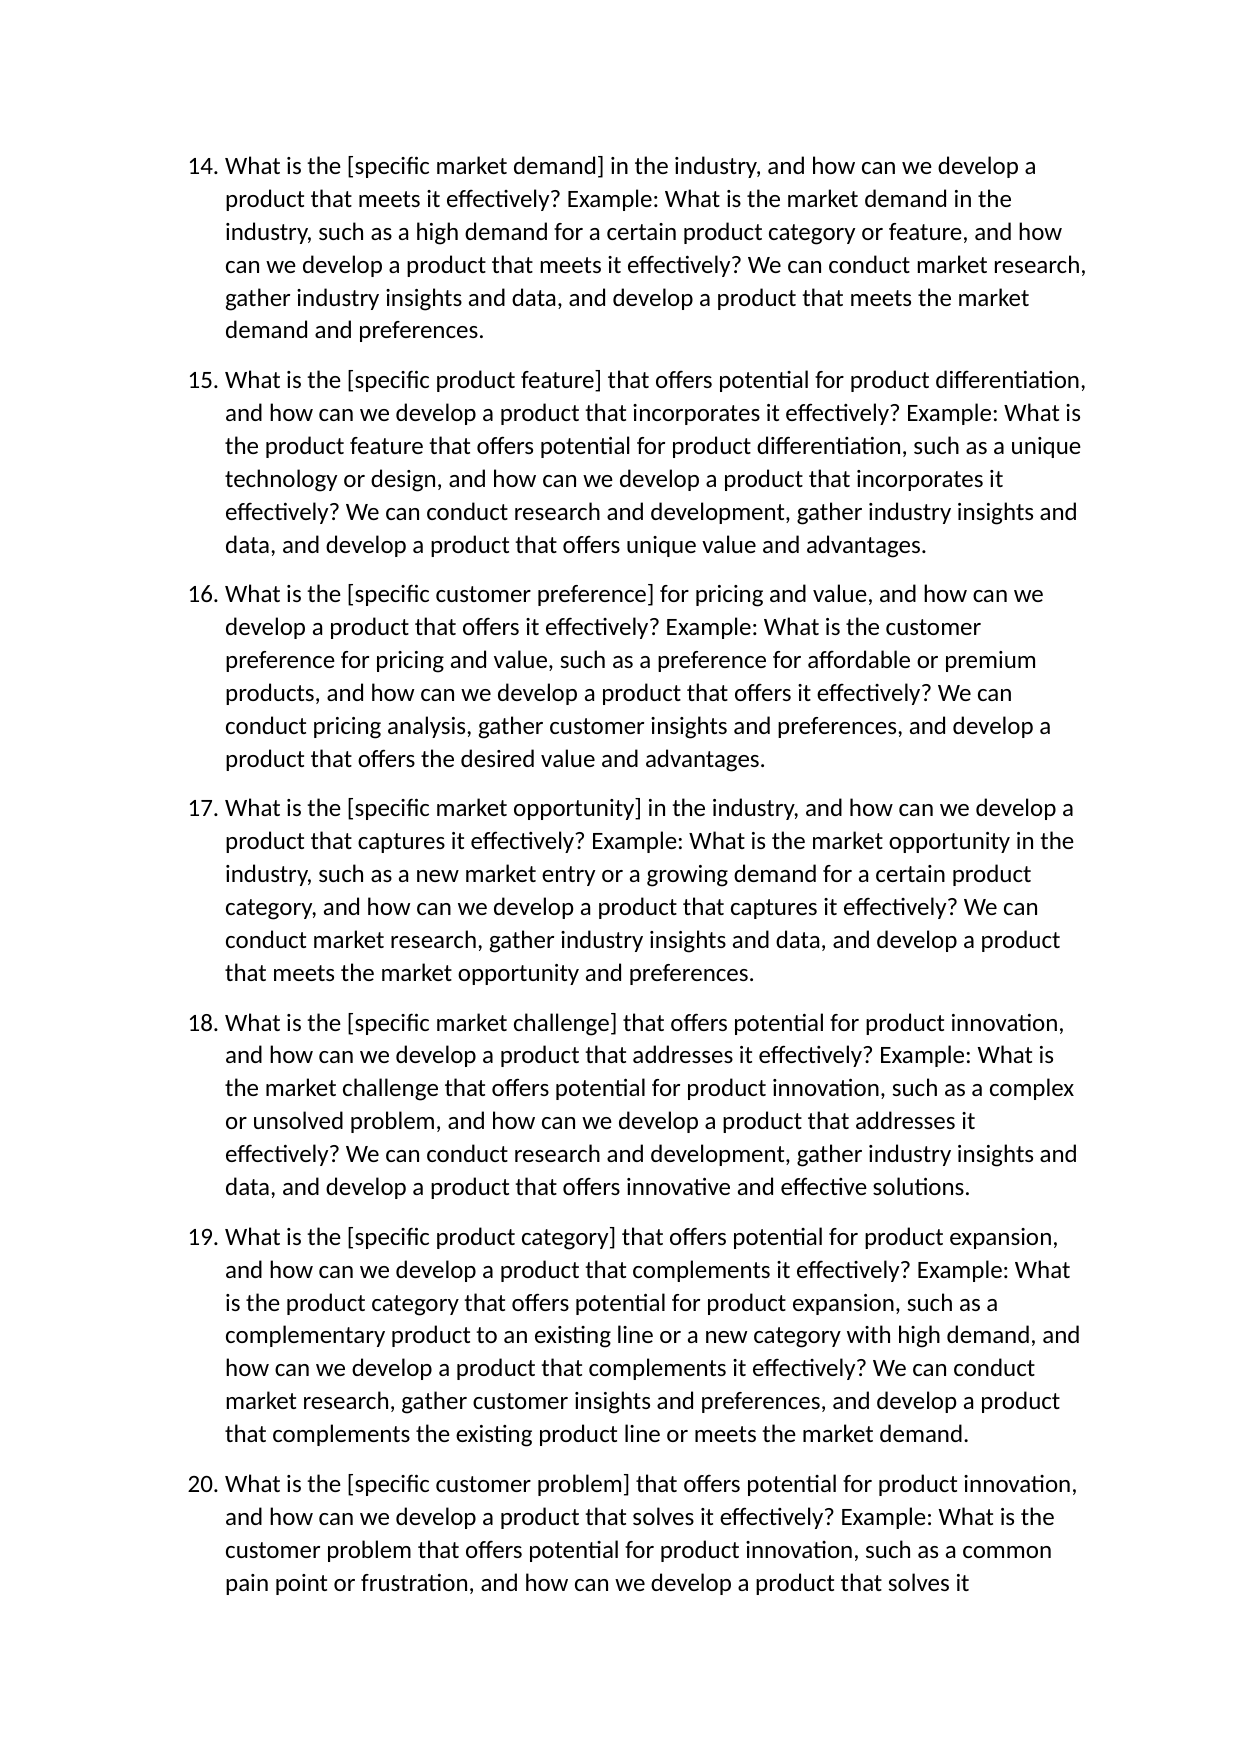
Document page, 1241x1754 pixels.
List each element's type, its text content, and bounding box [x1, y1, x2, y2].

list What is the [specific market challenge] that offers potential for product innovation, and how can we develop a product that addresses it effectively? Example: What is the market challenge that offers potential for product innovation, such as a complex or unsolved problem, and how can we develop a product that addresses it effectively? We can conduct research and development, gather industry insights and data, and develop a product that offers innovative and effective solutions. [187, 1007, 1090, 1202]
list What is the [specific product feature] that offers potential for product differentiation, and how can we develop a product that incorporates it effectively? Example: What is the product feature that offers potential for product differentiation, such as a unique technology or design, and how can we develop a product that incorporates it effectively? We can conduct research and development, gather industry insights and data, and develop a product that offers unique value and advantages. [187, 364, 1090, 559]
list What is the [specific product category] that offers potential for product expansion, and how can we develop a product that complements it effectively? Example: What is the product category that offers potential for product expansion, such as a complementary product to an existing line or a new category with high demand, and how can we develop a product that complements it effectively? We can conduct market research, gather customer insights and preferences, and develop a product that complements the existing product line or meets the market demand. [187, 1221, 1090, 1449]
list What is the [specific market opportunity] in the industry, and how can we develop a product that captures it effectively? Example: What is the market opportunity in the industry, such as a new market entry or a growing demand for a certain product category, and how can we develop a product that captures it effectively? We can conduct market research, gather industry insights and data, and develop a product that meets the market opportunity and preferences. [187, 792, 1090, 988]
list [187, 1468, 1090, 1597]
list What is the [specific customer preference] for pricing and value, and how can we develop a product that offers it effectively? Example: What is the customer preference for pricing and value, such as a preference for affordable or premium products, and how can we develop a product that offers it effectively? We can conduct pricing analysis, gather customer insights and preferences, and develop a product that offers the desired value and advantages. [187, 578, 1090, 773]
list What is the [specific market demand] in the industry, and how can we develop a product that meets it effectively? Example: What is the market demand in the industry, such as a high demand for a certain product category or feature, and how can we develop a product that meets it effectively? We can conduct market research, gather industry insights and data, and develop a product that meets the market demand and preferences. [187, 150, 1090, 345]
